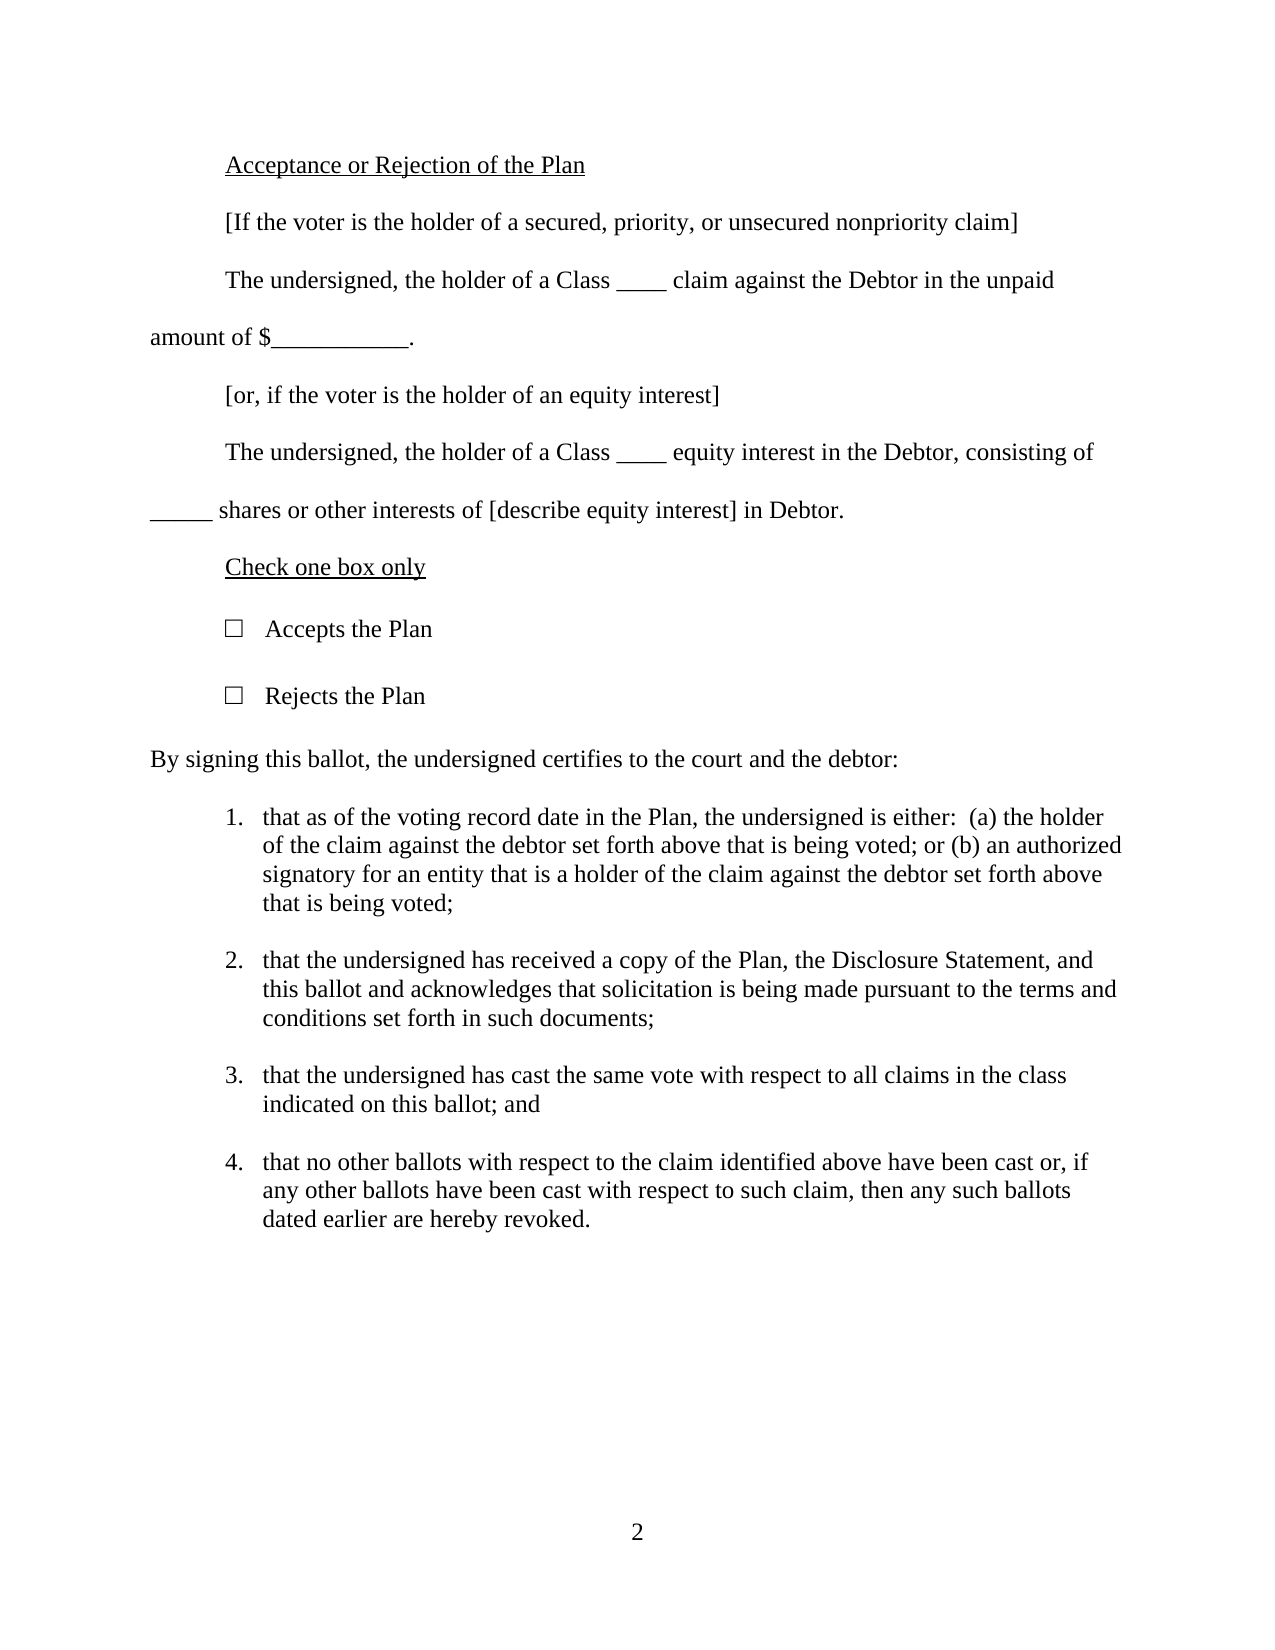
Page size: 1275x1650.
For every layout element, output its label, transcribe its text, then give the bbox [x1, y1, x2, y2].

list that no other ballots with respect to the claim identified above have been cast or, if any other ballots have been cast with respect to such claim, then any such ballots dated earlier are hereby revoked. [225, 1147, 1125, 1233]
text Acceptance or Rejection of the Plan [150, 150, 1125, 179]
text □ Rejects the Plan [150, 677, 1125, 711]
list that as of the voting record date in the Plan, the undersigned is either: (a) the holder of the claim against the debtor set forth above that is being voted; or (b) an authorized signatory for an entity that is a holder of the claim against the debtor set forth above that is being voted; [225, 802, 1125, 917]
list that the undersigned has cast the same vote with respect to all claims in the class indicated on this ballot; and [225, 1060, 1125, 1118]
text The undersigned, the holder of a Class ____ equity interest in the Debtor, consisting of _____ shares or other interests of [describe equity interest] in Debtor. [150, 437, 1125, 524]
text [or, if the voter is the holder of an equity interest] [150, 380, 1125, 409]
text By signing this ballot, the undersigned certifies to the court and the debtor: [150, 744, 1125, 773]
list that the undersigned has received a copy of the Plan, the Disclosure Statement, and this ballot and acknowledges that solicitation is being made pursuant to the terms and conditions set forth in such documents; [225, 945, 1125, 1032]
text [If the voter is the holder of a secured, priority, or unsecured nonpriority claim] [150, 207, 1125, 236]
text Check one box only [150, 552, 1125, 581]
text The undersigned, the holder of a Class ____ claim against the Debtor in the unpaid amount of $___________. [150, 265, 1125, 351]
text □ Accepts the Plan [150, 610, 1125, 643]
